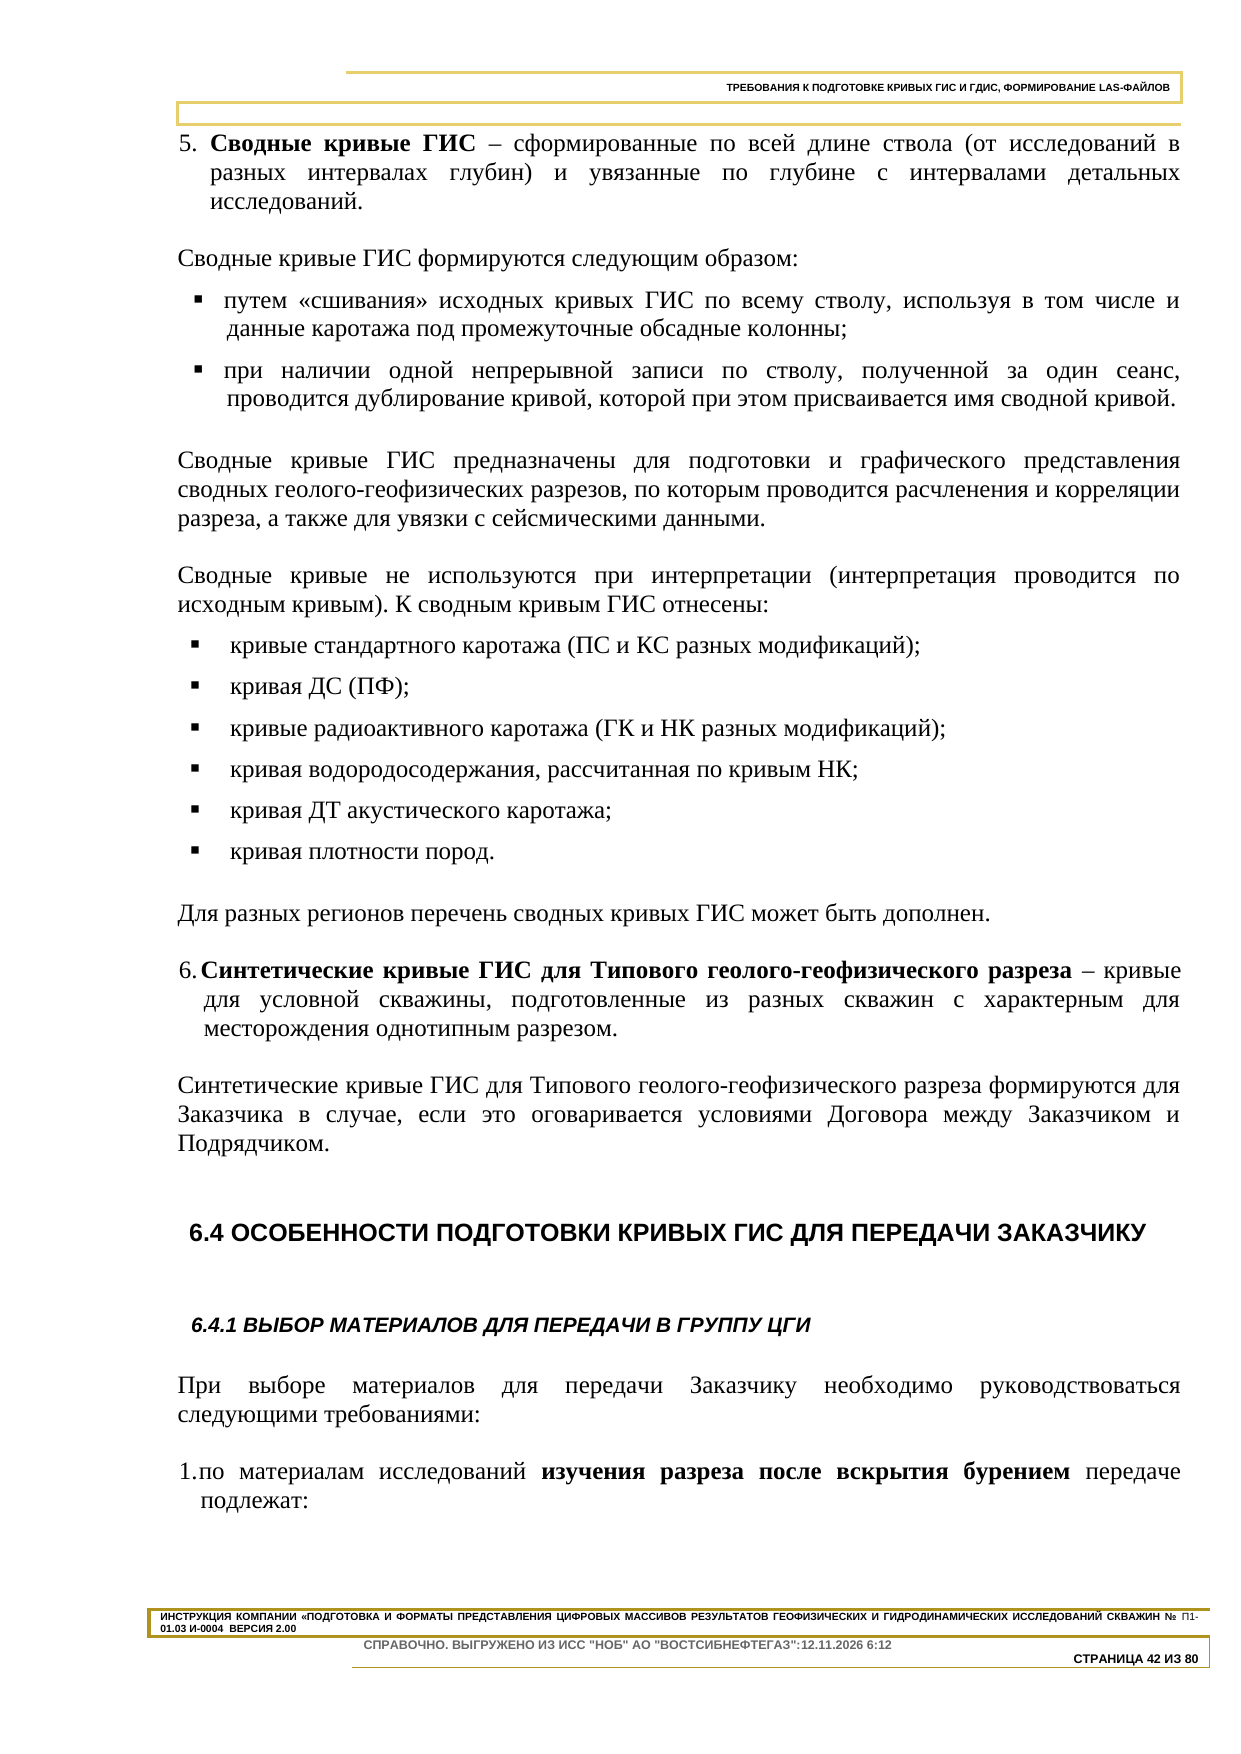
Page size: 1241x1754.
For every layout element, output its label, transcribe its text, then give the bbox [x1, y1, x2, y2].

list кривая ДТ акустического каротажа; [189, 795, 1181, 824]
list при наличии одной непрерывной записи по стволу, полученной за один сеанс, проводится дублирование кривой, которой при этом присваивается имя сводной кривой. [192, 355, 1181, 412]
list кривые стандартного каротажа (ПС и КС разных модификаций); [189, 630, 1181, 659]
list кривые радиоактивного каротажа (ГК и НК разных модификаций); [189, 713, 1181, 741]
list Сводные кривые ГИС – сформированные по всей длине ствола (от исследований в разных интервалах глубин) и увязанные по глубине с интервалами детальных исследований. [178, 128, 1181, 215]
list Синтетические кривые ГИС для Типового геолого-геофизического разреза – кривые для условной скважины, подготовленные из разных скважин с характерным для месторождения однотипным разрезом. [178, 956, 1181, 1042]
list путем «сшивания» исходных кривых ГИС по всему стволу, используя в том числе и данные каротажа под промежуточные обсадные колонны; [192, 285, 1181, 342]
list кривая ДС (ПФ); [189, 671, 1181, 700]
list кривая плотности пород. [189, 836, 1181, 865]
text Сводные кривые ГИС предназначены для подготовки и графического представления сводных геолого-геофизических разрезов, по которым проводится расчленения и корреляции разреза, а также для увязки с сейсмическими данными. [177, 445, 1181, 531]
subtitle Выбор материалов для передачи в группу ЦГИ [191, 1313, 1181, 1337]
subtitle ОСОБЕННОСТИ ПОДГОТОВКИ КРИВЫХ ГИС ДЛЯ ПЕРЕДАЧИ ЗАКАЗЧИКУ [189, 1218, 1181, 1247]
text Сводные кривые не используются при интерпретации (интерпретация проводится по исходным кривым). К сводным кривым ГИС отнесены: [177, 560, 1181, 618]
text Для разных регионов перечень сводных кривых ГИС может быть дополнен. [177, 898, 1181, 927]
list по материалам исследований изучения разреза после вскрытия бурением передаче подлежат: [178, 1456, 1181, 1514]
text Синтетические кривые ГИС для Типового геолого-геофизического разреза формируются для Заказчика в случае, если это оговаривается условиями Договора между Заказчиком и Подрядчиком. [177, 1071, 1181, 1157]
text При выборе материалов для передачи Заказчику необходимо руководствоваться следующими требованиями: [177, 1370, 1181, 1427]
text Сводные кривые ГИС формируются следующим образом: [177, 243, 1181, 272]
list кривая водородосодержания, рассчитанная по кривым НК; [189, 754, 1181, 783]
